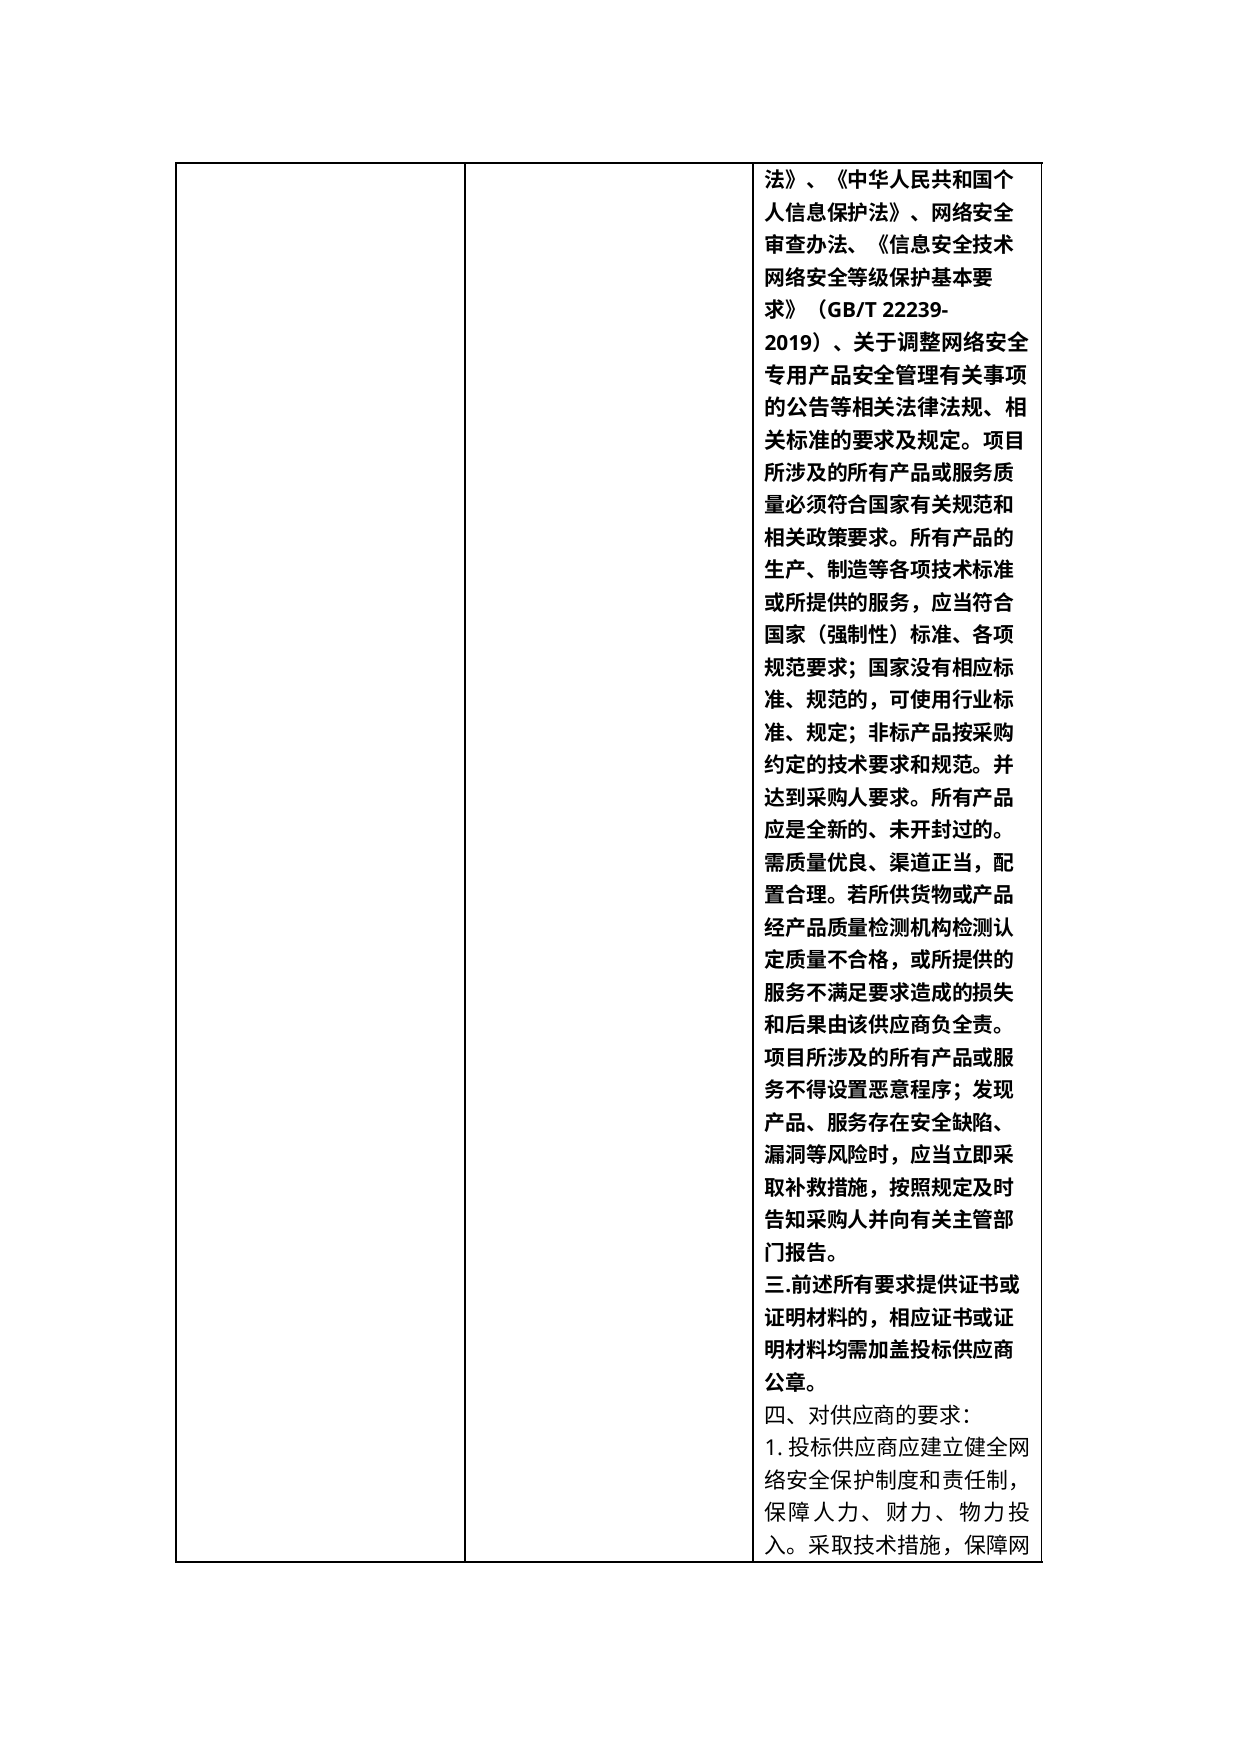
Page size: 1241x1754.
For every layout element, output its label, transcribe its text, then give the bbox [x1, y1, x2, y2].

table_cell [466, 164, 752, 1561]
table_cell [754, 164, 1041, 1561]
table_cell 2 [177, 164, 464, 1561]
